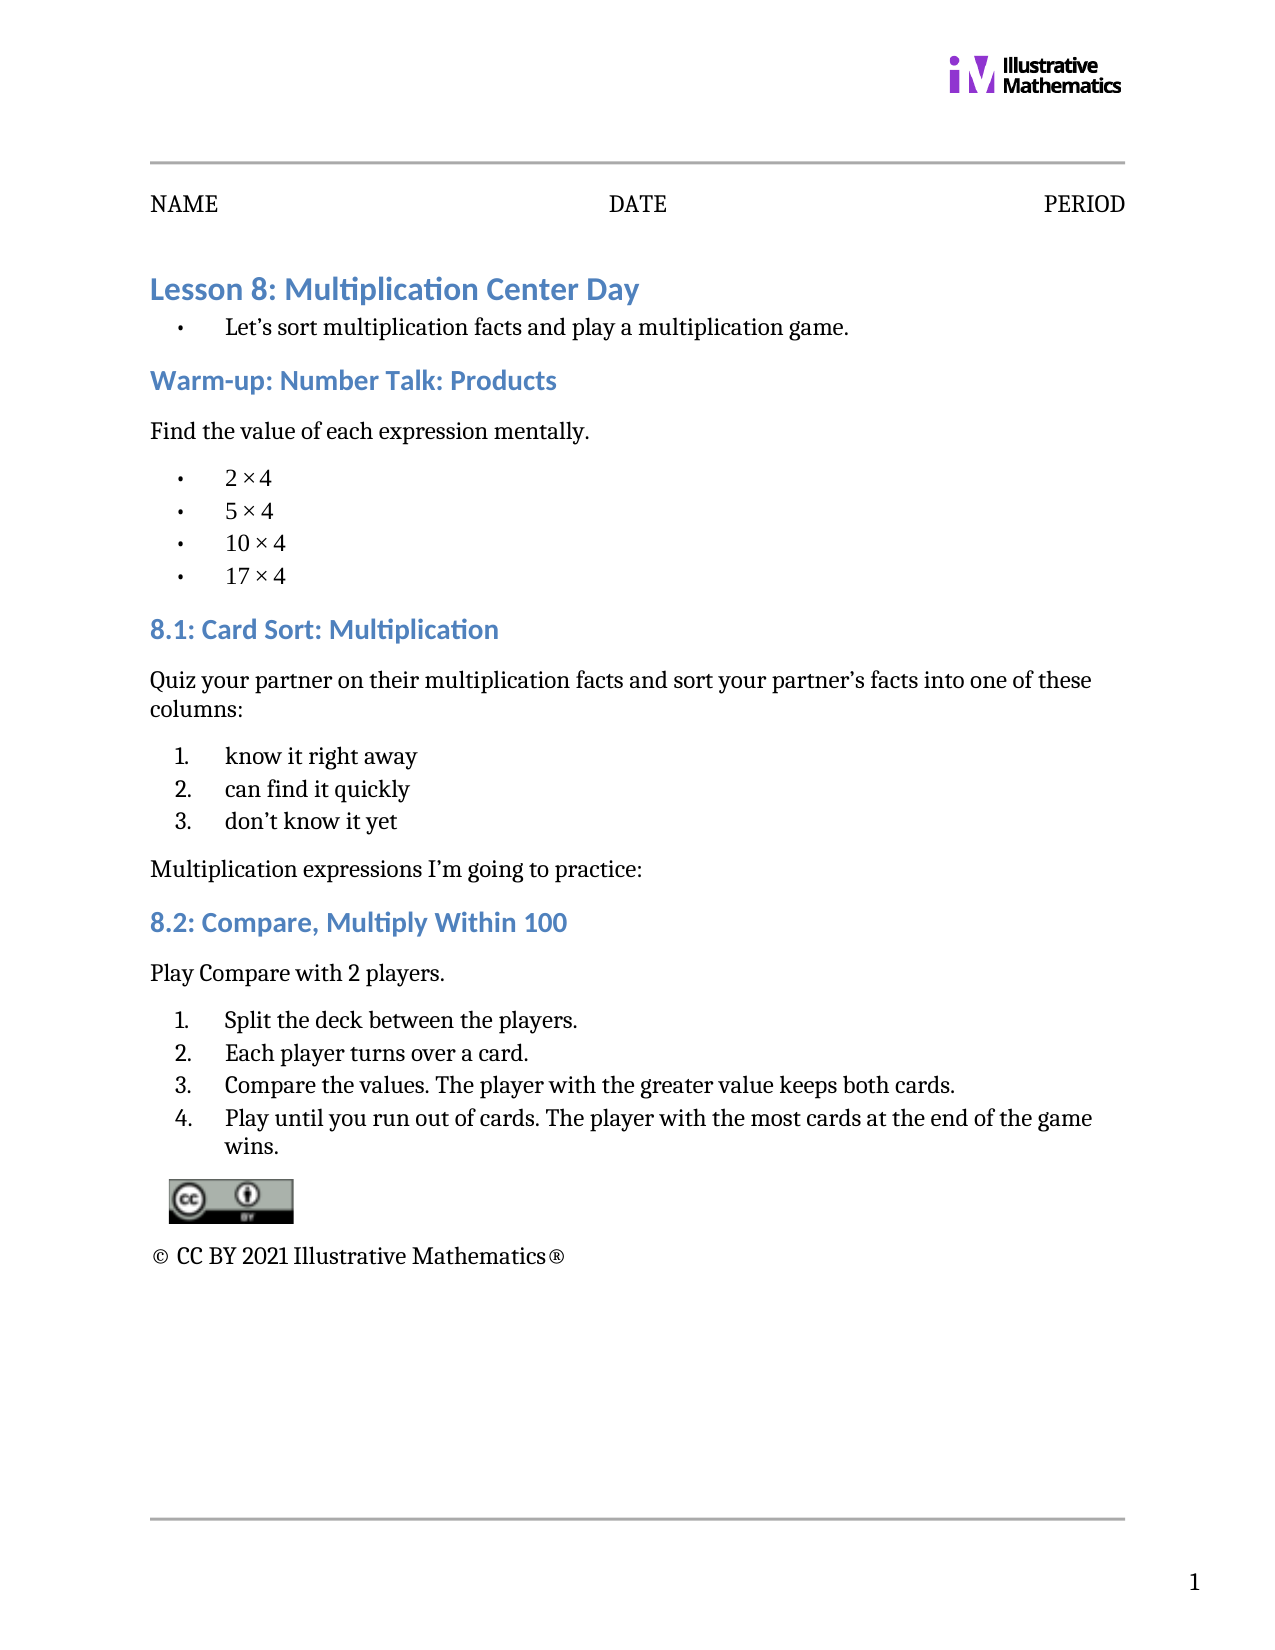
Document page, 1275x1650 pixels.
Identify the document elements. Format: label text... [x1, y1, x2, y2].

text Find the value of each expression mentally. [150, 417, 1125, 446]
list don’t know it yet [175, 807, 1125, 836]
text Quiz your partner on their multiplication facts and sort your partner’s facts into one of these columns: [150, 666, 1125, 723]
picture [168, 1179, 294, 1224]
list Compare the values. The player with the greater value keeps both cards. [175, 1071, 1125, 1100]
subtitle Lesson 8: Multiplication Center Day [150, 268, 1125, 309]
list know it right away [175, 742, 1125, 771]
picture [949, 55, 1121, 93]
text Play Compare with 2 players. [150, 958, 1125, 987]
subtitle 8.1: Card Sort: Multiplication [150, 611, 1125, 647]
list can find it quickly [175, 774, 1125, 803]
list Let’s sort multiplication facts and play a multiplication game. [175, 313, 1125, 342]
text Multiplication expressions I’m going to practice: [150, 854, 1125, 883]
subtitle Warm-up: Number Talk: Products [150, 362, 1125, 398]
list Play until you run out of cards. The player with the most cards at the end of the game wins. [175, 1103, 1125, 1161]
text © CC BY 2021 Illustrative Mathematics® [150, 1242, 1125, 1271]
list Each player turns over a card. [175, 1038, 1125, 1067]
list Split the deck between the players. [175, 1006, 1125, 1035]
subtitle 8.2: Compare, Multiply Within 100 [150, 904, 1125, 940]
